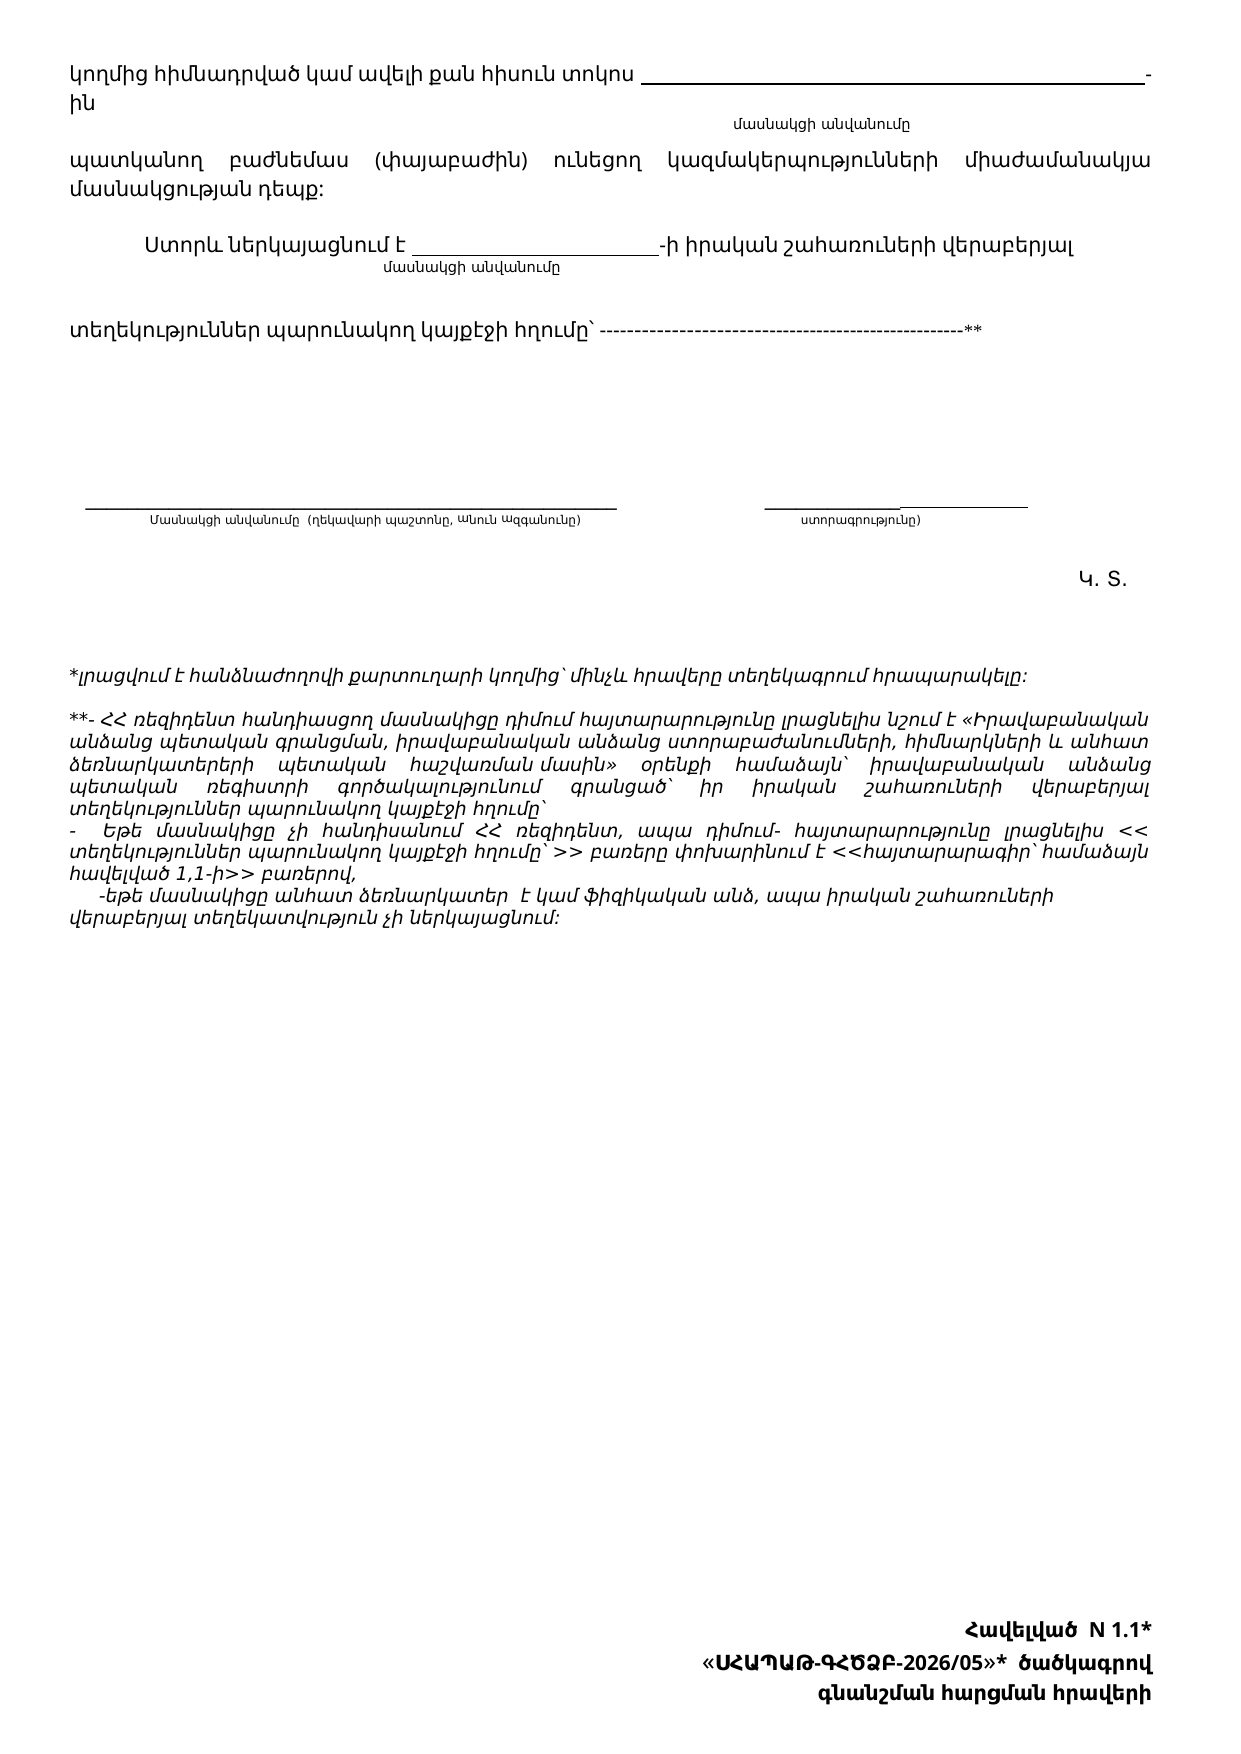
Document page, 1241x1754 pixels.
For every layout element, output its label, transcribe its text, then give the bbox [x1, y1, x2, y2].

text մասնակցի անվանումը [69, 116, 1152, 145]
text Ստորև ներկայացնում է -ի իրական շահառուների վերաբերյալ [144, 231, 1152, 259]
text մասնակցի անվանումը [69, 259, 1152, 288]
text **- ՀՀ ռեզիդենտ հանդիասցող մասնակիցը դիմում հայտարարությունը լրացնելիս նշում է «Իրավաբանական անձանց պետական գրանցման, իրավաբանական անձանց ստորաբաժանումների, հիմնարկների և անհատ ձեռնարկատերերի պետական հաշվառման մասին» օրենքի համաձայն՝ իրավաբանական անձանց պետական ռեգիստրի գործակալությունում գրանցած՝ իր իրական շահառուների վերաբերյալ տեղեկություններ պարունակող կայքէջի հղումը՝ [69, 709, 1152, 820]
text Հավելված N 1.1* [69, 1615, 1152, 1644]
text - Եթե մասնակիցը չի հանդիսանում ՀՀ ռեզիդենտ, ապա դիմում- հայտարարությունը լրացնելիս << տեղեկություններ պարունակող կայքէջի հղումը՝ >> բառերը փոխարինում է <<հայտարարագիր՝ համաձայն հավելված 1,1-ի>> բառերով, [69, 820, 1152, 885]
text կողմից հիմնադրված կամ ավելի քան հիսուն տոկոս -ին [69, 59, 1152, 116]
text գնանշման հարցման հրավերի [69, 1678, 1152, 1706]
text Կ. Տ. [69, 567, 1152, 591]
text -եթե մասնակիցը անհատ ձեռնարկատեր է կամ ֆիզիկական անձ, ապա իրական շահառուների վերաբերյալ տեղեկատվություն չի ներկայացնում: [69, 885, 1152, 929]
text տեղեկություններ պարունակող կայքէջի հղումը՝ ----------------------------------------------------** [69, 315, 1152, 343]
text «ՍՀԱՊԱԹ-ԳՀԾՁԲ-2026/05»* ծածկագրով [69, 1644, 1152, 1678]
text ___________________________________________________ _____________ Մասնակցի անվանումը (ղեկավարի պաշտոնը, անուն ազգանունը) ստորագրությունը) [69, 486, 1152, 538]
text պատկանող բաժնեմաս (փայաբաժին) ունեցող կազմակերպությունների միաժամանակյա մասնակցության դեպք: [69, 145, 1152, 202]
text *լրացվում է հանձնաժողովի քարտուղարի կողմից` մինչև հրավերը տեղեկագրում հրապարակելը: [69, 662, 1152, 687]
